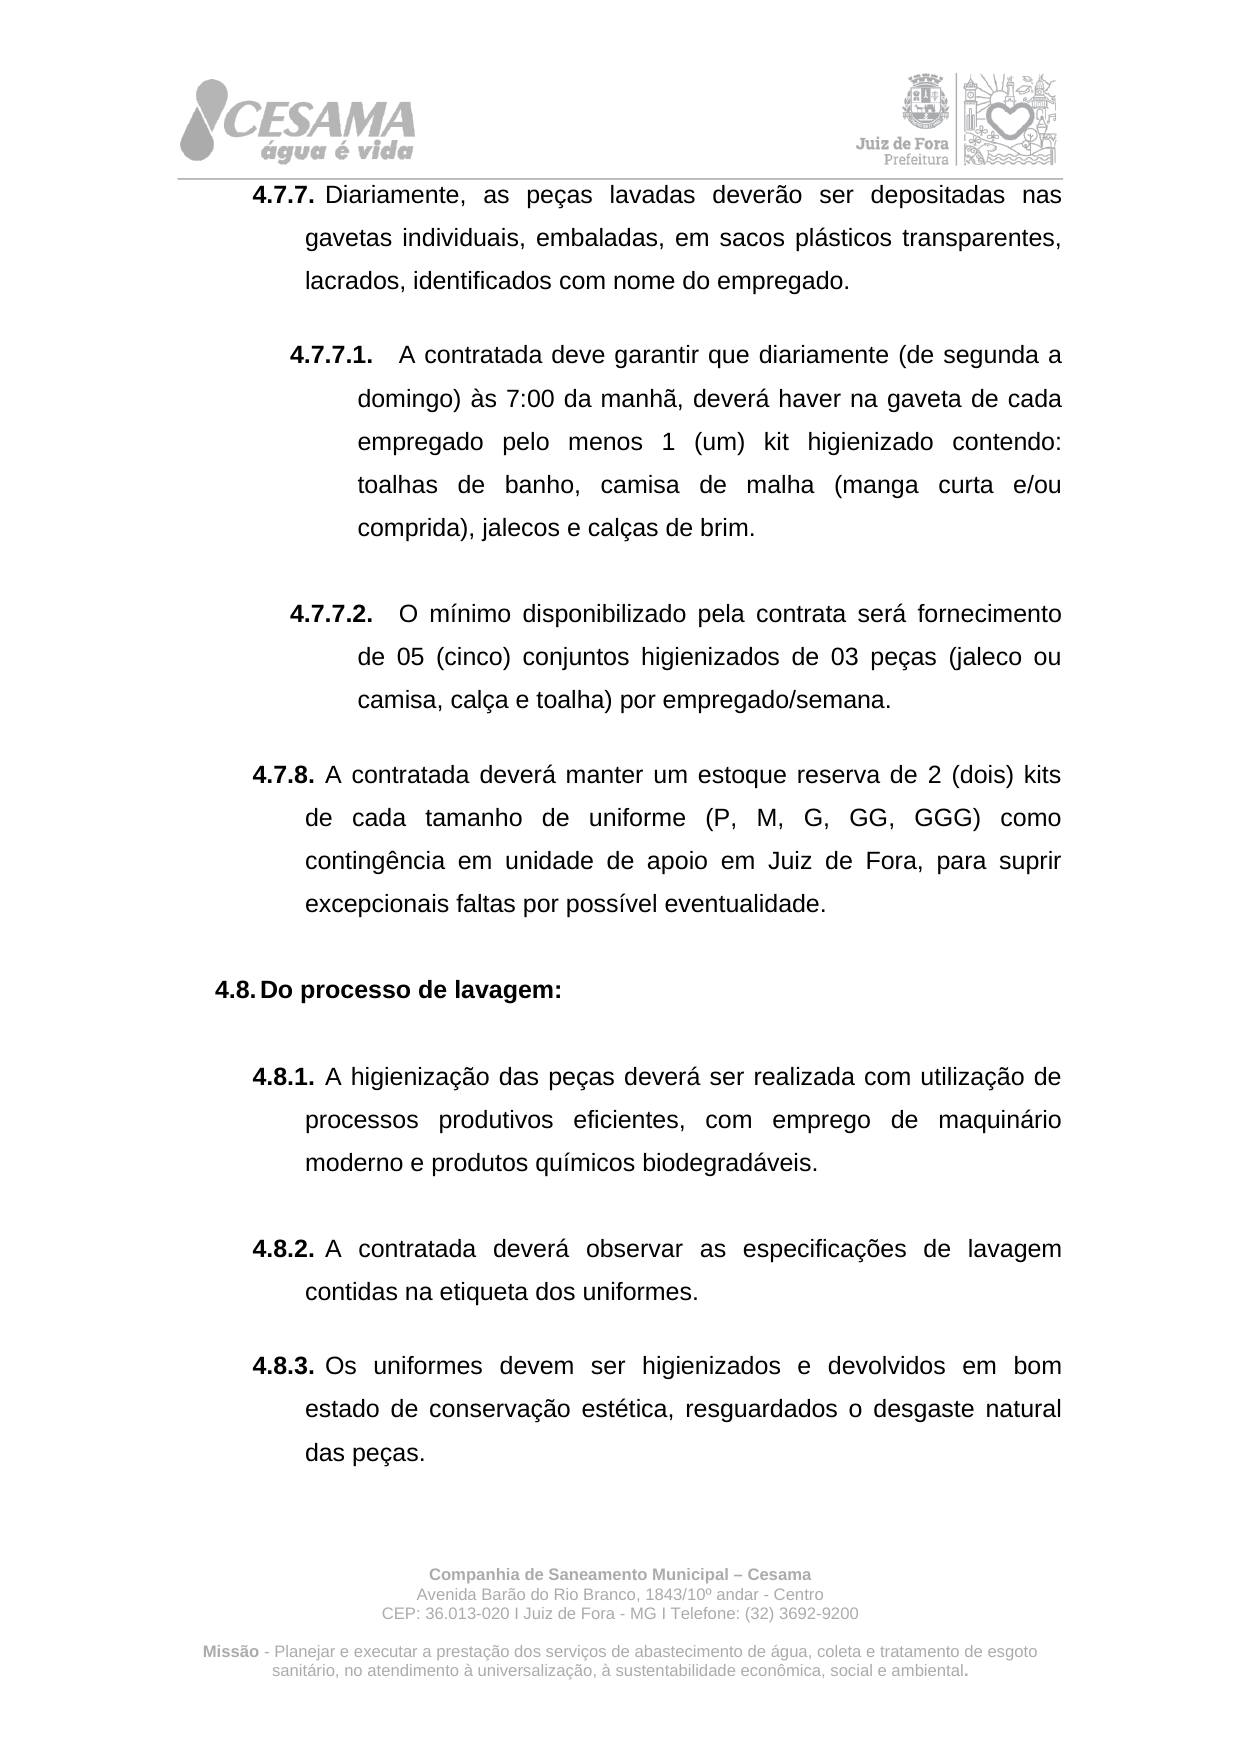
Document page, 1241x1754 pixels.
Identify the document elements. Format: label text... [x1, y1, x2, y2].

list O mínimo disponibilizado pela contrata será fornecimento de 05 (cinco) conjuntos higienizados de 03 peças (jaleco ou camisa, calça e toalha) por empregado/semana. [290, 599, 1063, 714]
list A contratada deverá manter um estoque reserva de 2 (dois) kits de cada tamanho de uniforme (P, M, G, GG, GGG) como contingência em unidade de apoio em Juiz de Fora, para suprir excepcionais faltas por possível eventualidade. [252, 759, 1063, 918]
list A higienização das peças deverá ser realizada com utilização de processos produtivos eficientes, com emprego de maquinário moderno e produtos químicos biodegradáveis. [252, 1061, 1063, 1176]
list Diariamente, as peças lavadas deverão ser depositadas nas gavetas individuais, embaladas, em sacos plásticos transparentes, lacrados, identificados com nome do empregado. [252, 180, 1063, 295]
picture [177, 73, 1064, 180]
list A contratada deverá observar as especificações de lavagem contidas na etiqueta dos uniformes. [252, 1234, 1063, 1306]
list A contratada deve garantir que diariamente (de segunda a domingo) às 7:00 da manhã, deverá haver na gaveta de cada empregado pelo menos 1 (um) kit higienizado contendo: toalhas de banho, camisa de malha (manga curta e/ou comprida), jalecos e calças de brim. [290, 340, 1063, 542]
list Do processo de lavagem: [215, 975, 1063, 1004]
list Os uniformes devem ser higienizados e devolvidos em bom estado de conservação estética, resguardados o desgaste natural das peças. [252, 1351, 1063, 1466]
